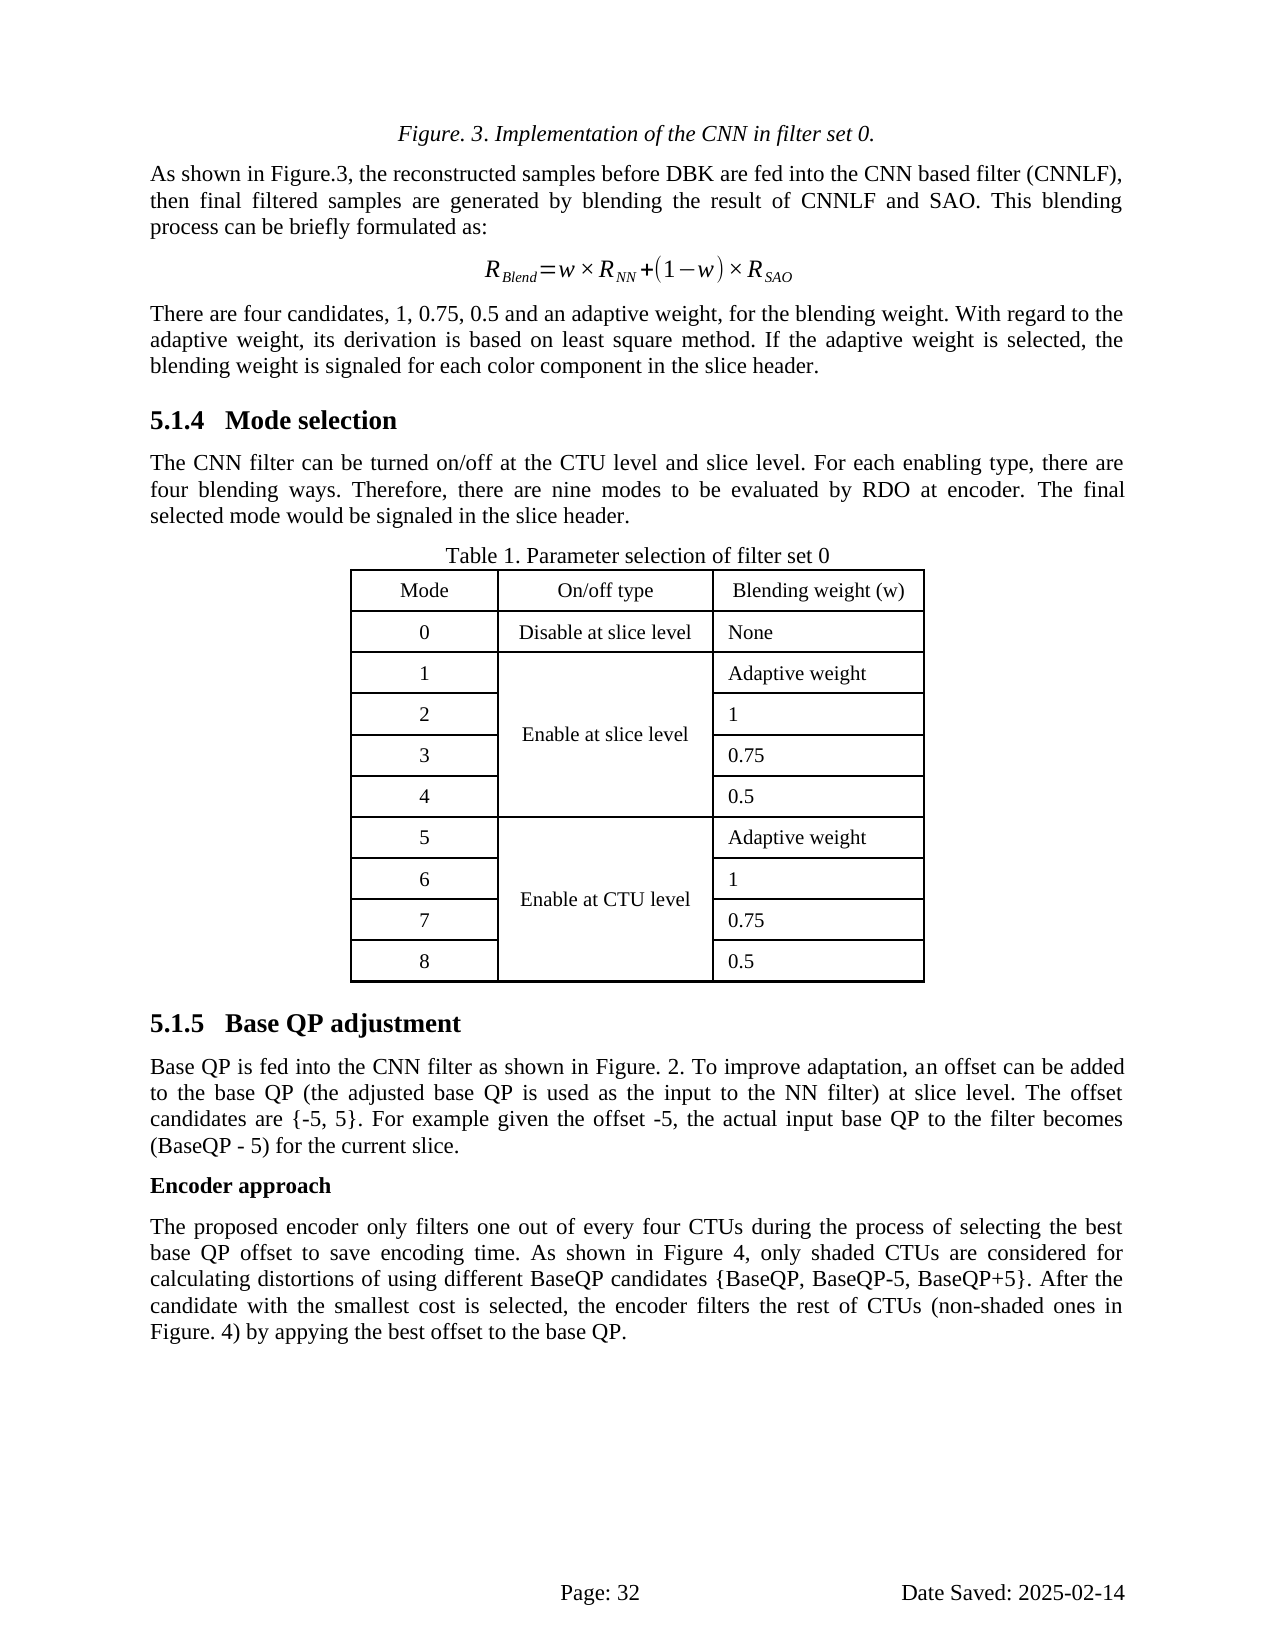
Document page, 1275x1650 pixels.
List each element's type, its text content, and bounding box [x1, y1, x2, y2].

text As shown in Figure.3, the reconstructed samples before DBK are fed into the CNN based filter (CNNLF), then final filtered samples are generated by blending the result of CNNLF and SAO. This blending process can be briefly formulated as: [150, 161, 1125, 239]
table_cell 0.5 [714, 777, 923, 816]
table_cell 2 [352, 694, 497, 733]
table_cell Adaptive weight [714, 818, 923, 857]
text Figure. 3. Implementation of the CNN in filter set 0. [150, 120, 1125, 146]
subtitle Base QP adjustment [150, 1007, 1125, 1038]
table_cell 1 [714, 694, 923, 733]
table_cell 5 [352, 818, 497, 857]
table_cell 8 [352, 941, 497, 980]
table_cell 0.75 [714, 736, 923, 774]
table_header Blending weight (w) [714, 571, 923, 610]
table_cell Adaptive weight [714, 653, 923, 692]
text Base QP is fed into the CNN filter as shown in Figure. 2. To improve adaptation, an offset can be added to the base QP (the adjusted base QP is used as the input to the NN filter) at slice level. The offset candidates are {-5, 5}. For example given the offset -5, the actual input base QP to the filter becomes (BaseQP - 5) for the current slice. [150, 1053, 1125, 1158]
table_cell 6 [352, 859, 497, 898]
table_cell Enable at slice level [499, 653, 712, 816]
text Encoder approach [150, 1172, 1125, 1199]
table_cell 3 [352, 736, 497, 774]
text The CNN filter can be turned on/off at the CTU level and slice level. For each enabling type, there are four blending ways. Therefore, there are nine modes to be evaluated by RDO at encoder. The final selected mode would be signaled in the slice header. [150, 449, 1125, 528]
table_cell Enable at CTU level [499, 818, 712, 980]
table_cell Disable at slice level [499, 612, 712, 651]
table_cell 1 [352, 653, 497, 692]
table_cell 0 [352, 612, 497, 651]
text The proposed encoder only filters one out of every four CTUs during the process of selecting the best base QP offset to save encoding time. As shown in Figure 4, only shaded CTUs are considered for calculating distortions of using different BaseQP candidates {BaseQP, BaseQP-5, BaseQP+5}. After the candidate with the smallest cost is selected, the encoder filters the rest of CTUs (non-shaded ones in Figure. 4) by appying the best offset to the base QP. [150, 1213, 1125, 1344]
text There are four candidates, 1, 0.75, 0.5 and an adaptive weight, for the blending weight. With regard to the adaptive weight, its derivation is based on least square method. If the adaptive weight is selected, the blending weight is signaled for each color component in the slice header. [150, 300, 1125, 379]
subtitle Mode selection [150, 404, 1125, 435]
table_cell 1 [714, 859, 923, 898]
text Table 1. Parameter selection of filter set 0 [150, 542, 1125, 569]
table_cell 4 [352, 777, 497, 816]
table_header On/off type [499, 571, 712, 610]
table_cell 7 [352, 900, 497, 939]
table_cell None [714, 612, 923, 651]
table_header Mode [352, 571, 497, 610]
table_cell 0.75 [714, 900, 923, 939]
table_cell 0.5 [714, 941, 923, 980]
